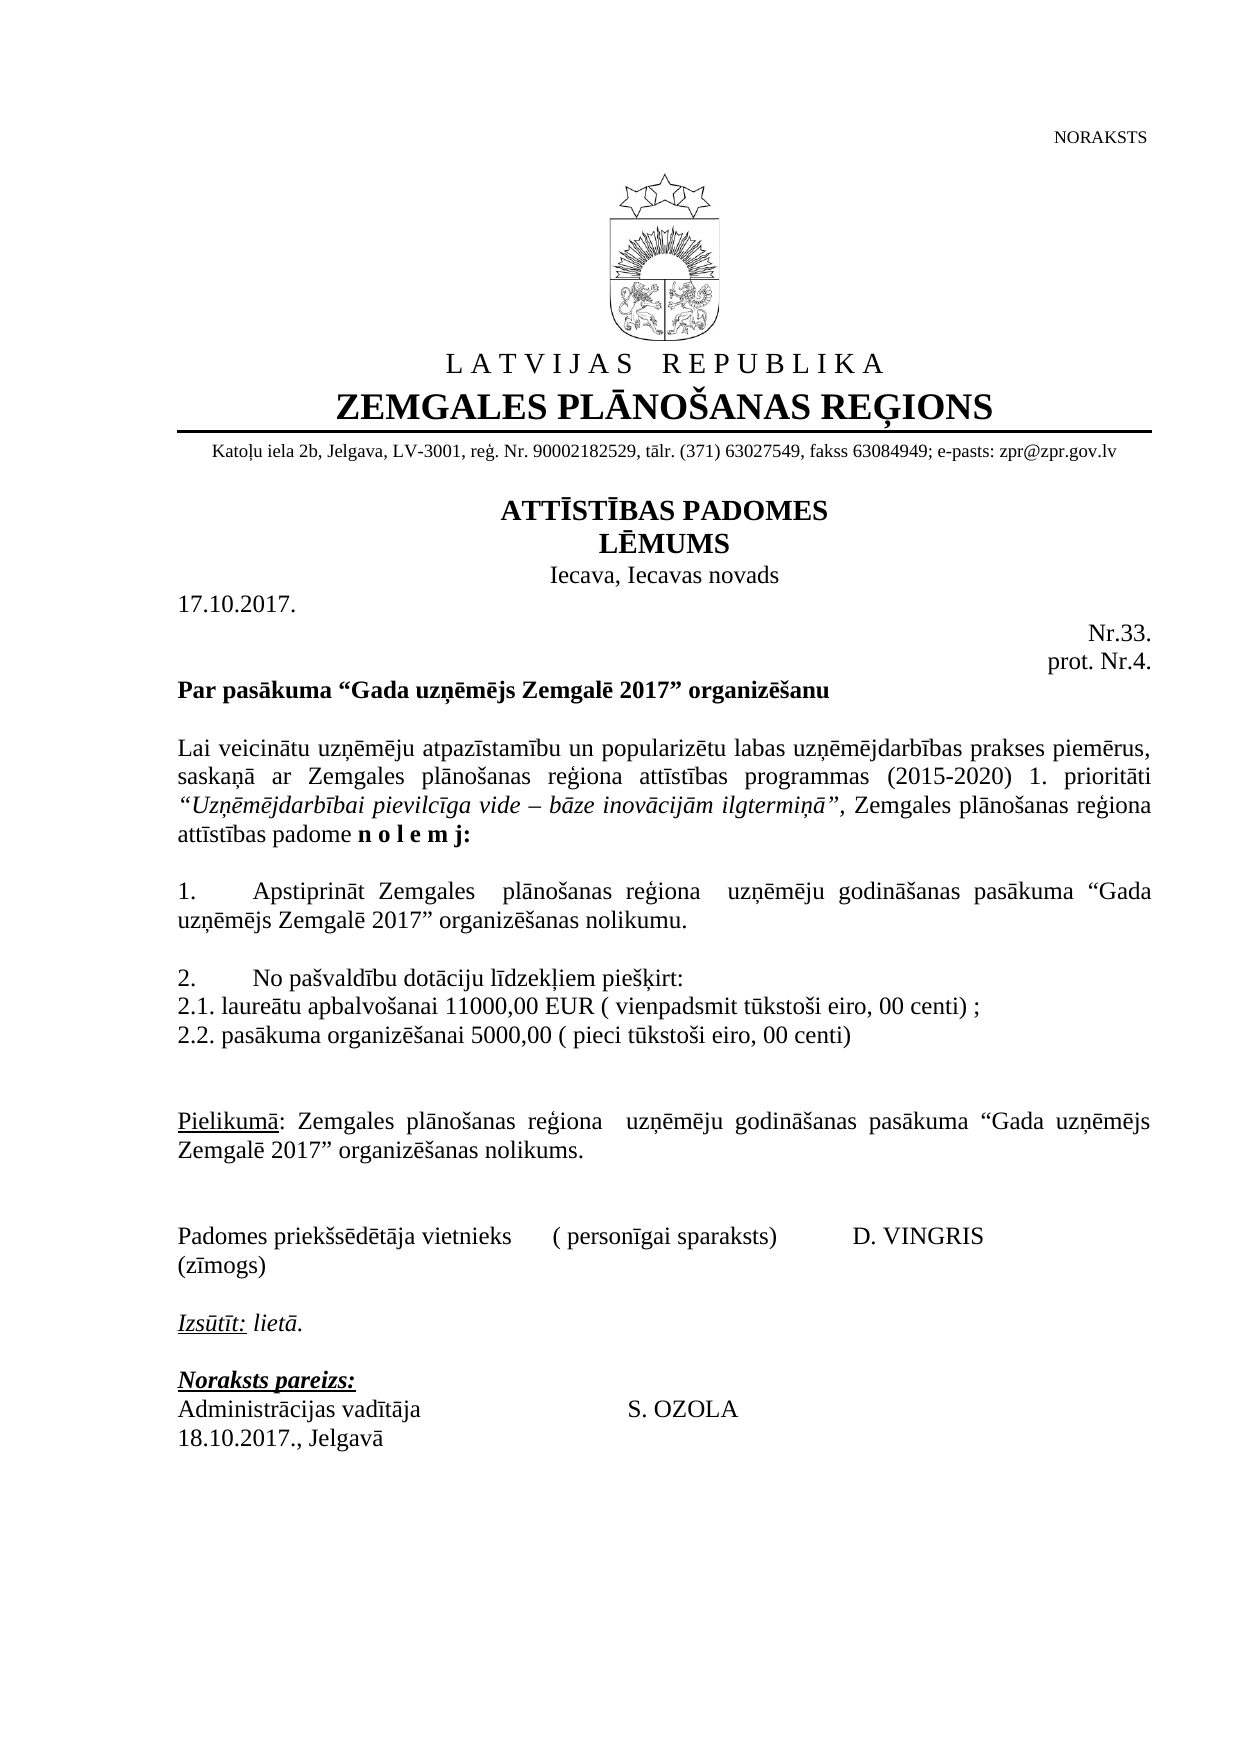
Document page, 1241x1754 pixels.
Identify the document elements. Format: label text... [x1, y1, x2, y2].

text (zīmogs) [177, 1250, 1152, 1279]
text ATTĪSTĪBAS PADOMES [177, 493, 1152, 527]
text 2.2. pasākuma organizēšanai 5000,00 ( pieci tūkstoši eiro, 00 centi) [177, 1020, 1152, 1049]
text Noraksts pareizs: [177, 1365, 1152, 1394]
picture [609, 173, 720, 341]
text Lai veicinātu uzņēmēju atpazīstamību un popularizētu labas uzņēmējdarbības prakses piemērus, saskaņā ar Zemgales plānošanas reģiona attīstības programmas (2015-2020) 1. prioritāti “Uzņēmējdarbībai pievilcīga vide – bāze inovācijām ilgtermiņā”, Zemgales plānošanas reģiona attīstības padome n o l e m j: [177, 733, 1152, 848]
text Nr.33. [177, 618, 1152, 646]
text NORAKSTS [177, 127, 1152, 171]
text 18.10.2017., Jelgavā [177, 1423, 1152, 1451]
text Katoļu iela 2b, Jelgava, LV-3001, reģ. Nr. 90002182529, tālr. (371) 63027549, fakss 63084949; e-pasts: zpr@zpr.gov.lv [177, 439, 1152, 461]
text Administrācijas vadītāja S. OZOLA [177, 1394, 1152, 1423]
text 2.1. laureātu apbalvošanai 11000,00 EUR ( vienpadsmit tūkstoši eiro, 00 centi) ; [177, 991, 1152, 1020]
text Pielikumā: Zemgales plānošanas reģiona uzņēmēju godināšanas pasākuma “Gada uzņēmējs Zemgalē 2017” organizēšanas nolikums. [177, 1106, 1152, 1164]
text Padomes priekšsēdētāja vietnieks ( personīgai sparaksts) D. VINGRIS [177, 1221, 1152, 1250]
text 17.10.2017. [177, 589, 1152, 618]
text ZEMGALES PLĀNOŠANAS REĢIONS [177, 385, 1152, 430]
text Izsūtīt: lietā. [177, 1308, 1152, 1336]
text prot. Nr.4. [177, 646, 1152, 675]
text 2. No pašvaldību dotāciju līdzekļiem piešķirt: [177, 963, 1152, 991]
text 1. Apstiprināt Zemgales plānošanas reģiona uzņēmēju godināšanas pasākuma “Gada uzņēmējs Zemgalē 2017” organizēšanas nolikumu. [177, 876, 1152, 934]
text Iecava, Iecavas novads [177, 560, 1152, 589]
text LĒMUMS [177, 527, 1152, 560]
text Par pasākuma “Gada uzņēmējs Zemgalē 2017” organizēšanu [177, 675, 1152, 704]
text L A T V I J A S R E P U B L I K A [177, 346, 1152, 380]
